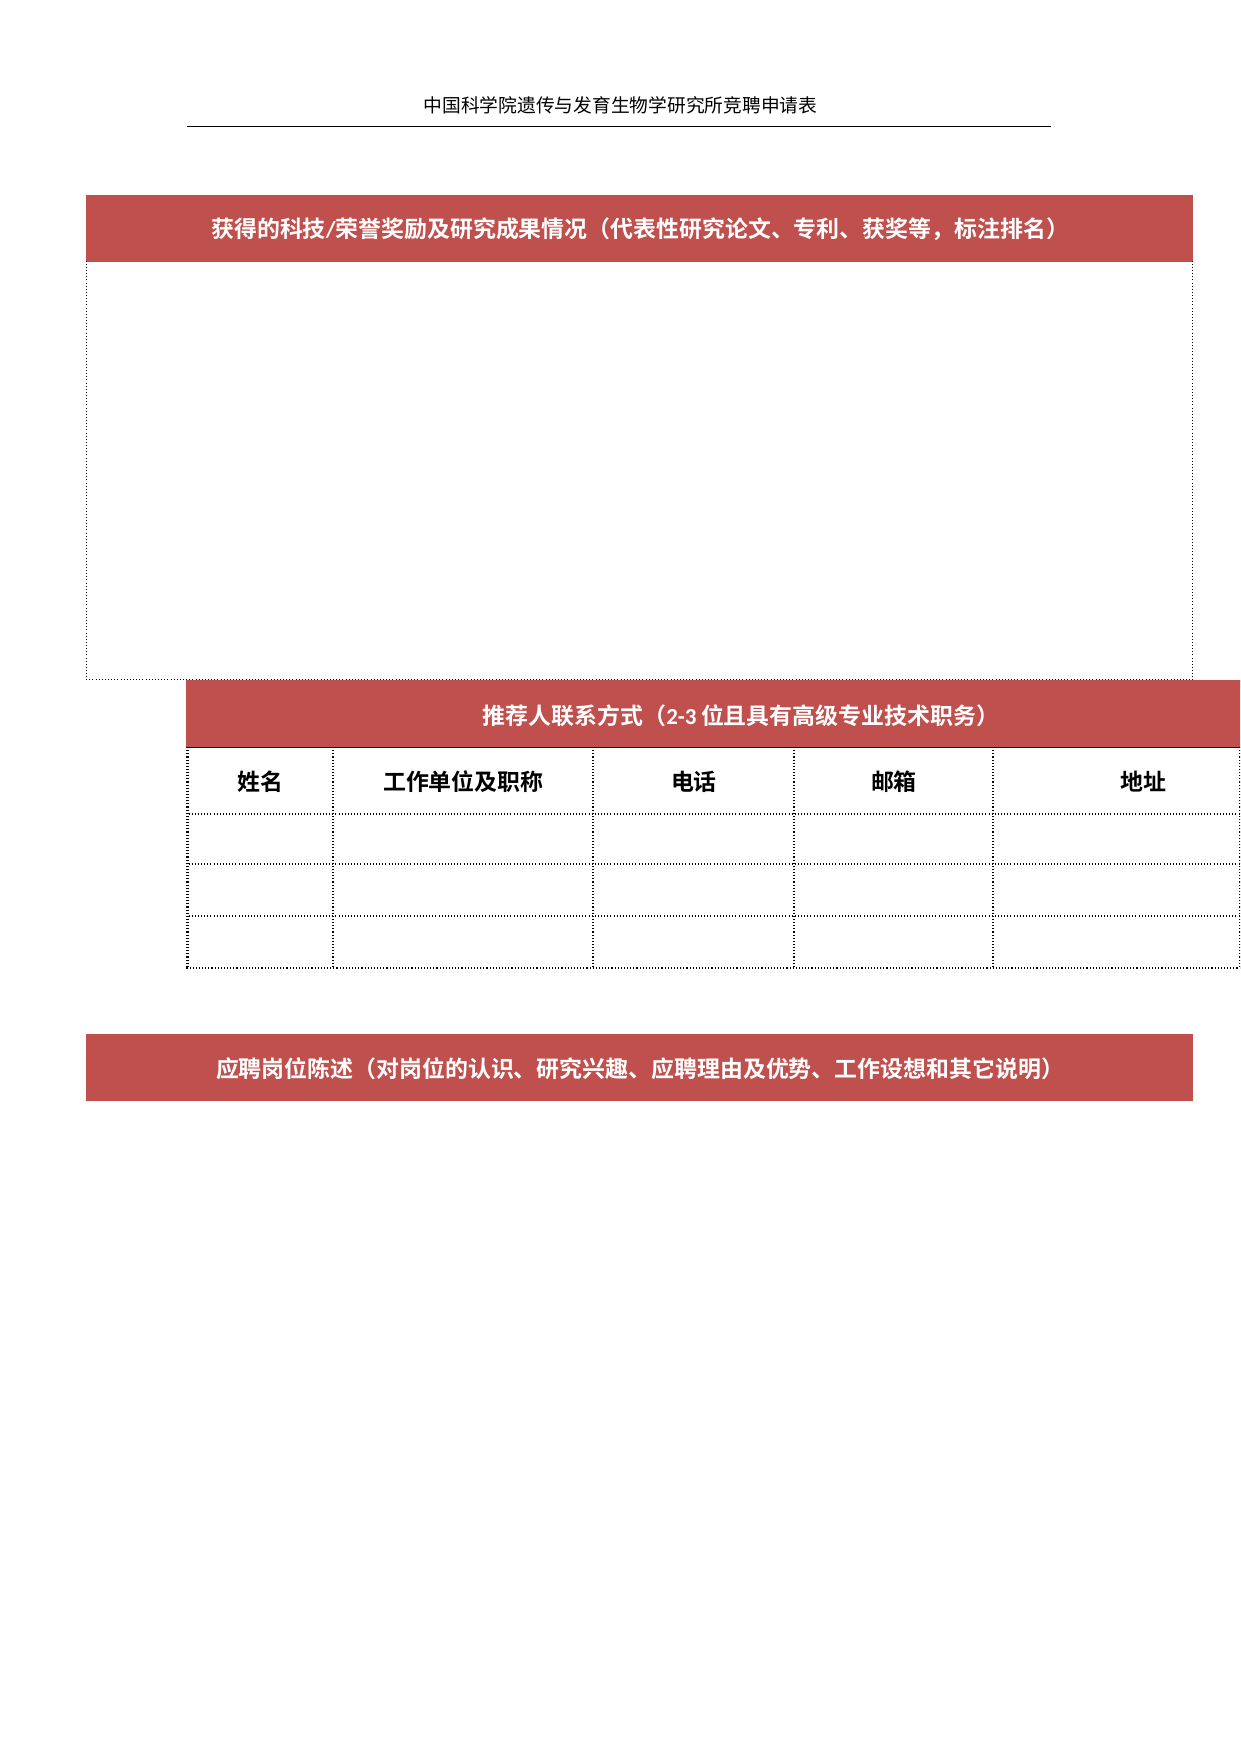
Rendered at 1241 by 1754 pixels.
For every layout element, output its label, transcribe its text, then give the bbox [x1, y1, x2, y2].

table_cell [993, 813, 1240, 863]
table_cell 电话 [593, 748, 794, 813]
table_cell 地址 [993, 748, 1240, 813]
table_cell [993, 863, 1240, 915]
table_cell [593, 915, 794, 967]
table_cell 姓名 [188, 748, 333, 813]
table_cell [794, 863, 993, 915]
table_cell [87, 262, 1193, 679]
table_cell [993, 915, 1240, 967]
table_cell [188, 863, 333, 915]
table_cell [593, 863, 794, 915]
table_cell 邮箱 [794, 748, 993, 813]
table_cell [794, 813, 993, 863]
table_cell [188, 813, 333, 863]
table_header 获得的科技/荣誉奖励及研究成果情况（代表性研究论文、专利、获奖等，标注排名） [87, 196, 1192, 261]
table_header 应聘岗位陈述（对岗位的认识、研究兴趣、应聘理由及优势、工作设想和其它说明） [87, 1035, 1192, 1100]
table_cell [188, 915, 333, 967]
table_cell [333, 915, 593, 967]
table_cell [794, 915, 993, 967]
table_cell [333, 813, 593, 863]
table_header 推荐人联系方式（2-3位且具有高级专业技术职务） [189, 682, 1239, 747]
table_cell [333, 863, 593, 915]
table_cell [593, 813, 794, 863]
table_cell 工作单位及职称 [333, 748, 593, 813]
